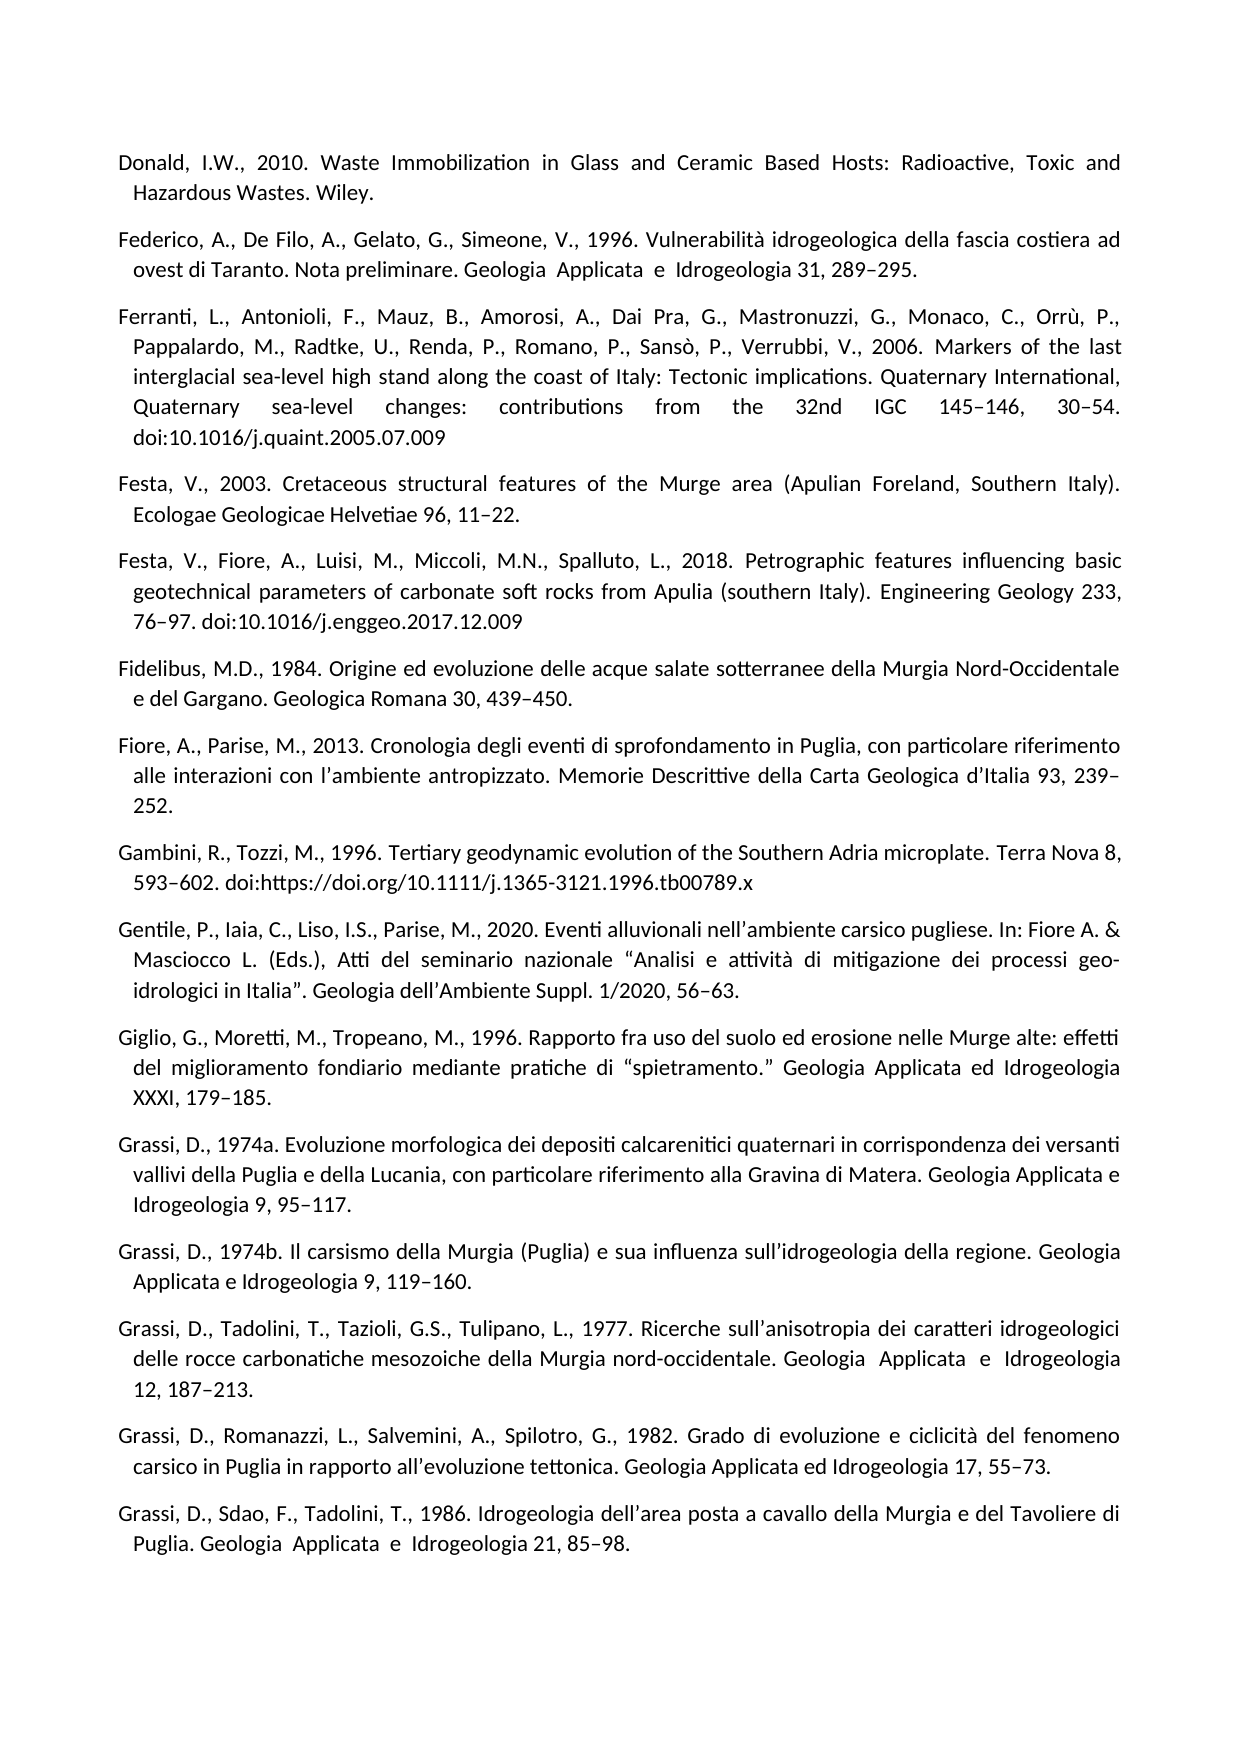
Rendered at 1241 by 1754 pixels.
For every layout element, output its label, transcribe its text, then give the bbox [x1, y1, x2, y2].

text Fiore, A., Parise, M., 2013. Cronologia degli eventi di sprofondamento in Puglia, con particolare riferimento alle interazioni con l’ambiente antropizzato. Memorie Descrittive della Carta Geologica d’Italia 93, 239–252. [118, 731, 1122, 819]
text Grassi, D., 1974b. Il carsismo della Murgia (Puglia) e sua influenza sull’idrogeologia della regione. Geologia Applicata e Idrogeologia 9, 119–160. [118, 1237, 1122, 1295]
text Grassi, D., Romanazzi, L., Salvemini, A., Spilotro, G., 1982. Grado di evoluzione e ciclicità del fenomeno carsico in Puglia in rapporto all’evoluzione tettonica. Geologia Applicata ed Idrogeologia 17, 55–73. [118, 1422, 1122, 1480]
text Gentile, P., Iaia, C., Liso, I.S., Parise, M., 2020. Eventi alluvionali nell’ambiente carsico pugliese. In: Fiore A. & Masciocco L. (Eds.), Atti del seminario nazionale “Analisi e attività di mitigazione dei processi geo-idrologici in Italia”. Geologia dell’Ambiente Suppl. 1/2020, 56–63. [118, 915, 1122, 1004]
text Festa, V., Fiore, A., Luisi, M., Miccoli, M.N., Spalluto, L., 2018. Petrographic features influencing basic geotechnical parameters of carbonate soft rocks from Apulia (southern Italy). Engineering Geology 233, 76–97. doi:10.1016/j.enggeo.2017.12.009 [118, 547, 1122, 635]
text Donald, I.W., 2010. Waste Immobilization in Glass and Ceramic Based Hosts: Radioactive, Toxic and Hazardous Wastes. Wiley. [118, 148, 1122, 206]
text Fidelibus, M.D., 1984. Origine ed evoluzione delle acque salate sotterranee della Murgia Nord-Occidentale e del Gargano. Geologica Romana 30, 439–450. [118, 654, 1122, 712]
text Grassi, D., 1974a. Evoluzione morfologica dei depositi calcarenitici quaternari in corrispondenza dei versanti vallivi della Puglia e della Lucania, con particolare riferimento alla Gravina di Matera. Geologia Applicata e Idrogeologia 9, 95–117. [118, 1130, 1122, 1218]
text Federico, A., De Filo, A., Gelato, G., Simeone, V., 1996. Vulnerabilità idrogeologica della fascia costiera ad ovest di Taranto. Nota preliminare. Geologia Applicata e Idrogeologia 31, 289–295. [118, 225, 1122, 283]
text Ferranti, L., Antonioli, F., Mauz, B., Amorosi, A., Dai Pra, G., Mastronuzzi, G., Monaco, C., Orrù, P., Pappalardo, M., Radtke, U., Renda, P., Romano, P., Sansò, P., Verrubbi, V., 2006. Markers of the last interglacial sea-level high stand along the coast of Italy: Tectonic implications. Quaternary International, Quaternary sea-level changes: contributions from the 32nd IGC 145–146, 30–54. doi:10.1016/j.quaint.2005.07.009 [118, 302, 1122, 451]
text Giglio, G., Moretti, M., Tropeano, M., 1996. Rapporto fra uso del suolo ed erosione nelle Murge alte: effetti del miglioramento fondiario mediante pratiche di “spietramento.” Geologia Applicata ed Idrogeologia XXXI, 179–185. [118, 1023, 1122, 1111]
text Grassi, D., Tadolini, T., Tazioli, G.S., Tulipano, L., 1977. Ricerche sull’anisotropia dei caratteri idrogeologici delle rocce carbonatiche mesozoiche della Murgia nord-occidentale. Geologia Applicata e Idrogeologia 12, 187–213. [118, 1314, 1122, 1403]
text Grassi, D., Sdao, F., Tadolini, T., 1986. Idrogeologia dell’area posta a cavallo della Murgia e del Tavoliere di Puglia. Geologia Applicata e Idrogeologia 21, 85–98. [118, 1499, 1122, 1557]
text Gambini, R., Tozzi, M., 1996. Tertiary geodynamic evolution of the Southern Adria microplate. Terra Nova 8, 593–602. doi:https://doi.org/10.1111/j.1365-3121.1996.tb00789.x [118, 838, 1122, 896]
text Festa, V., 2003. Cretaceous structural features of the Murge area (Apulian Foreland, Southern Italy). Ecologae Geologicae Helvetiae 96, 11–22. [118, 469, 1122, 528]
